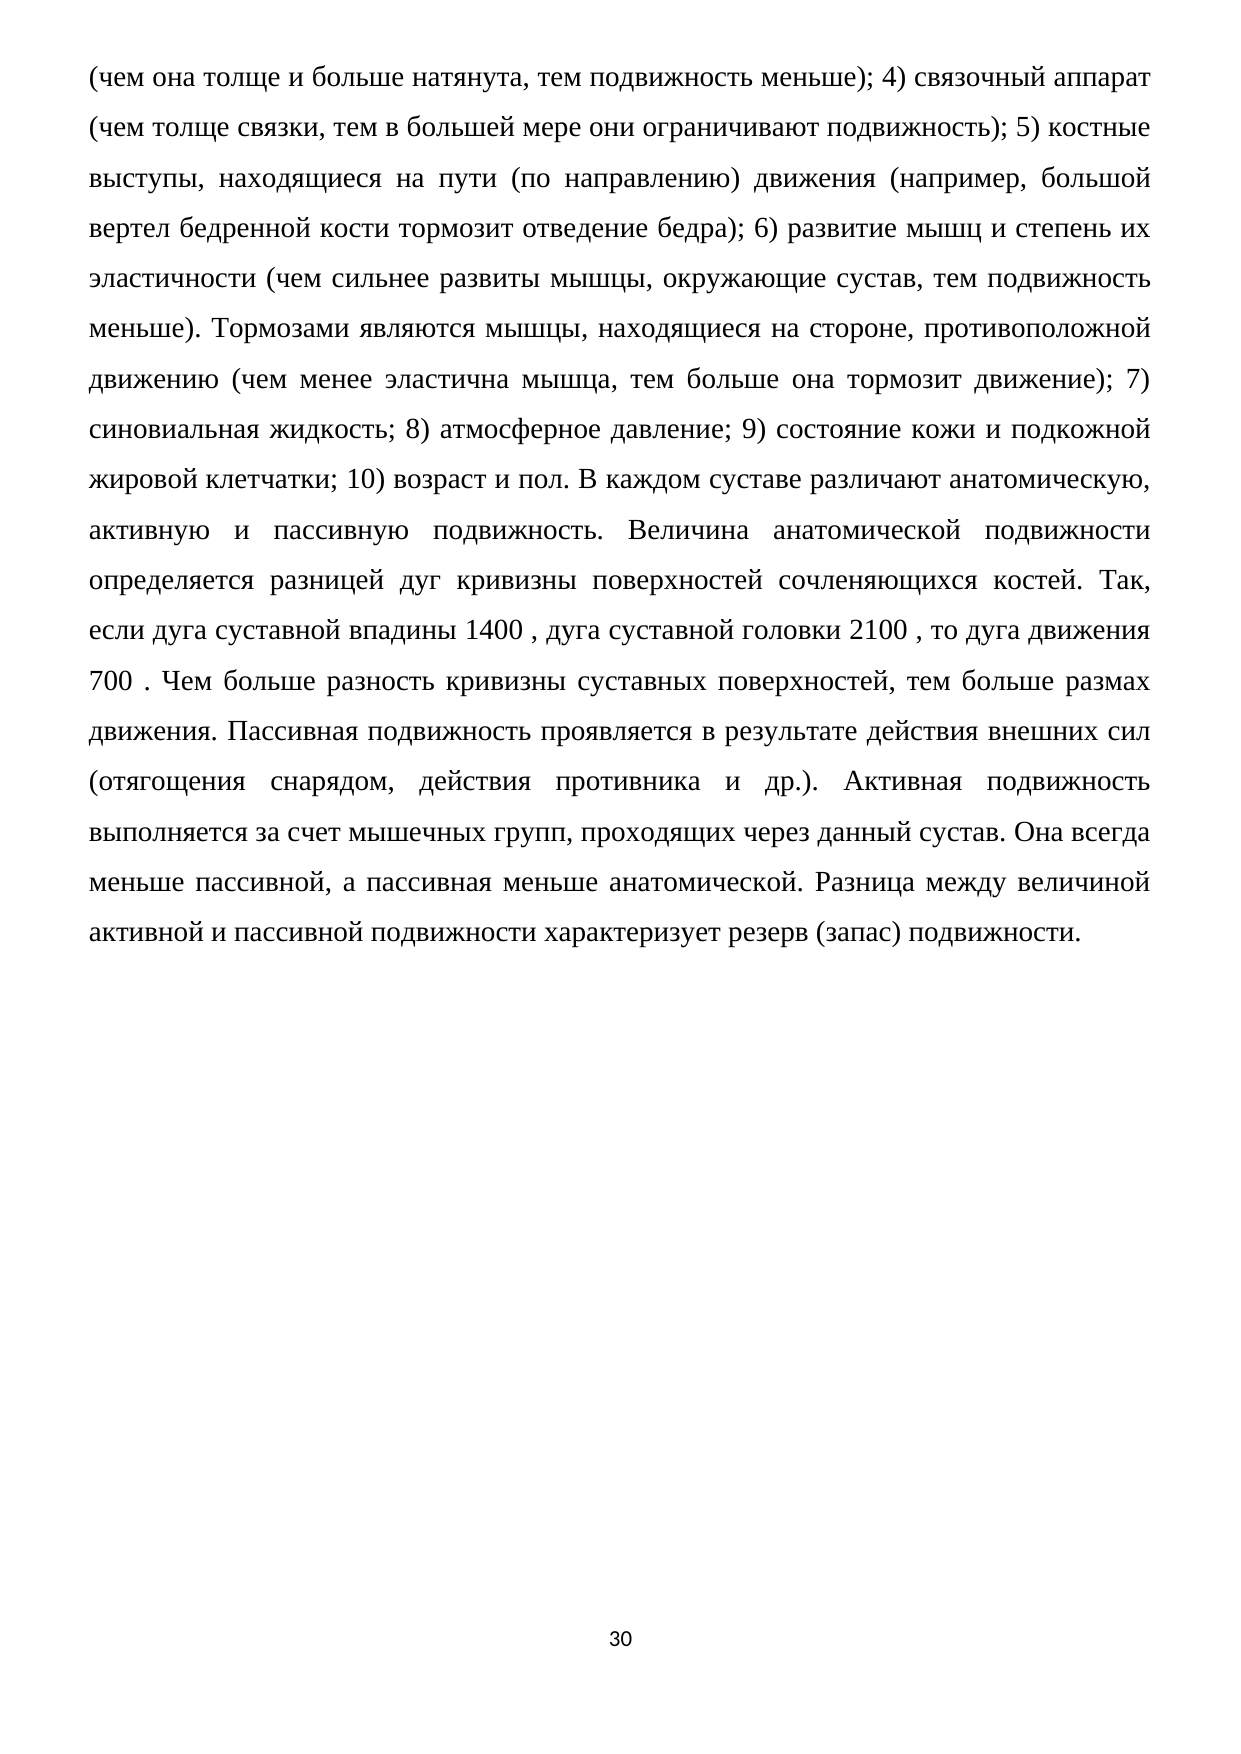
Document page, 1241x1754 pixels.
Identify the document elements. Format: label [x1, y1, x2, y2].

text [89, 59, 1152, 948]
